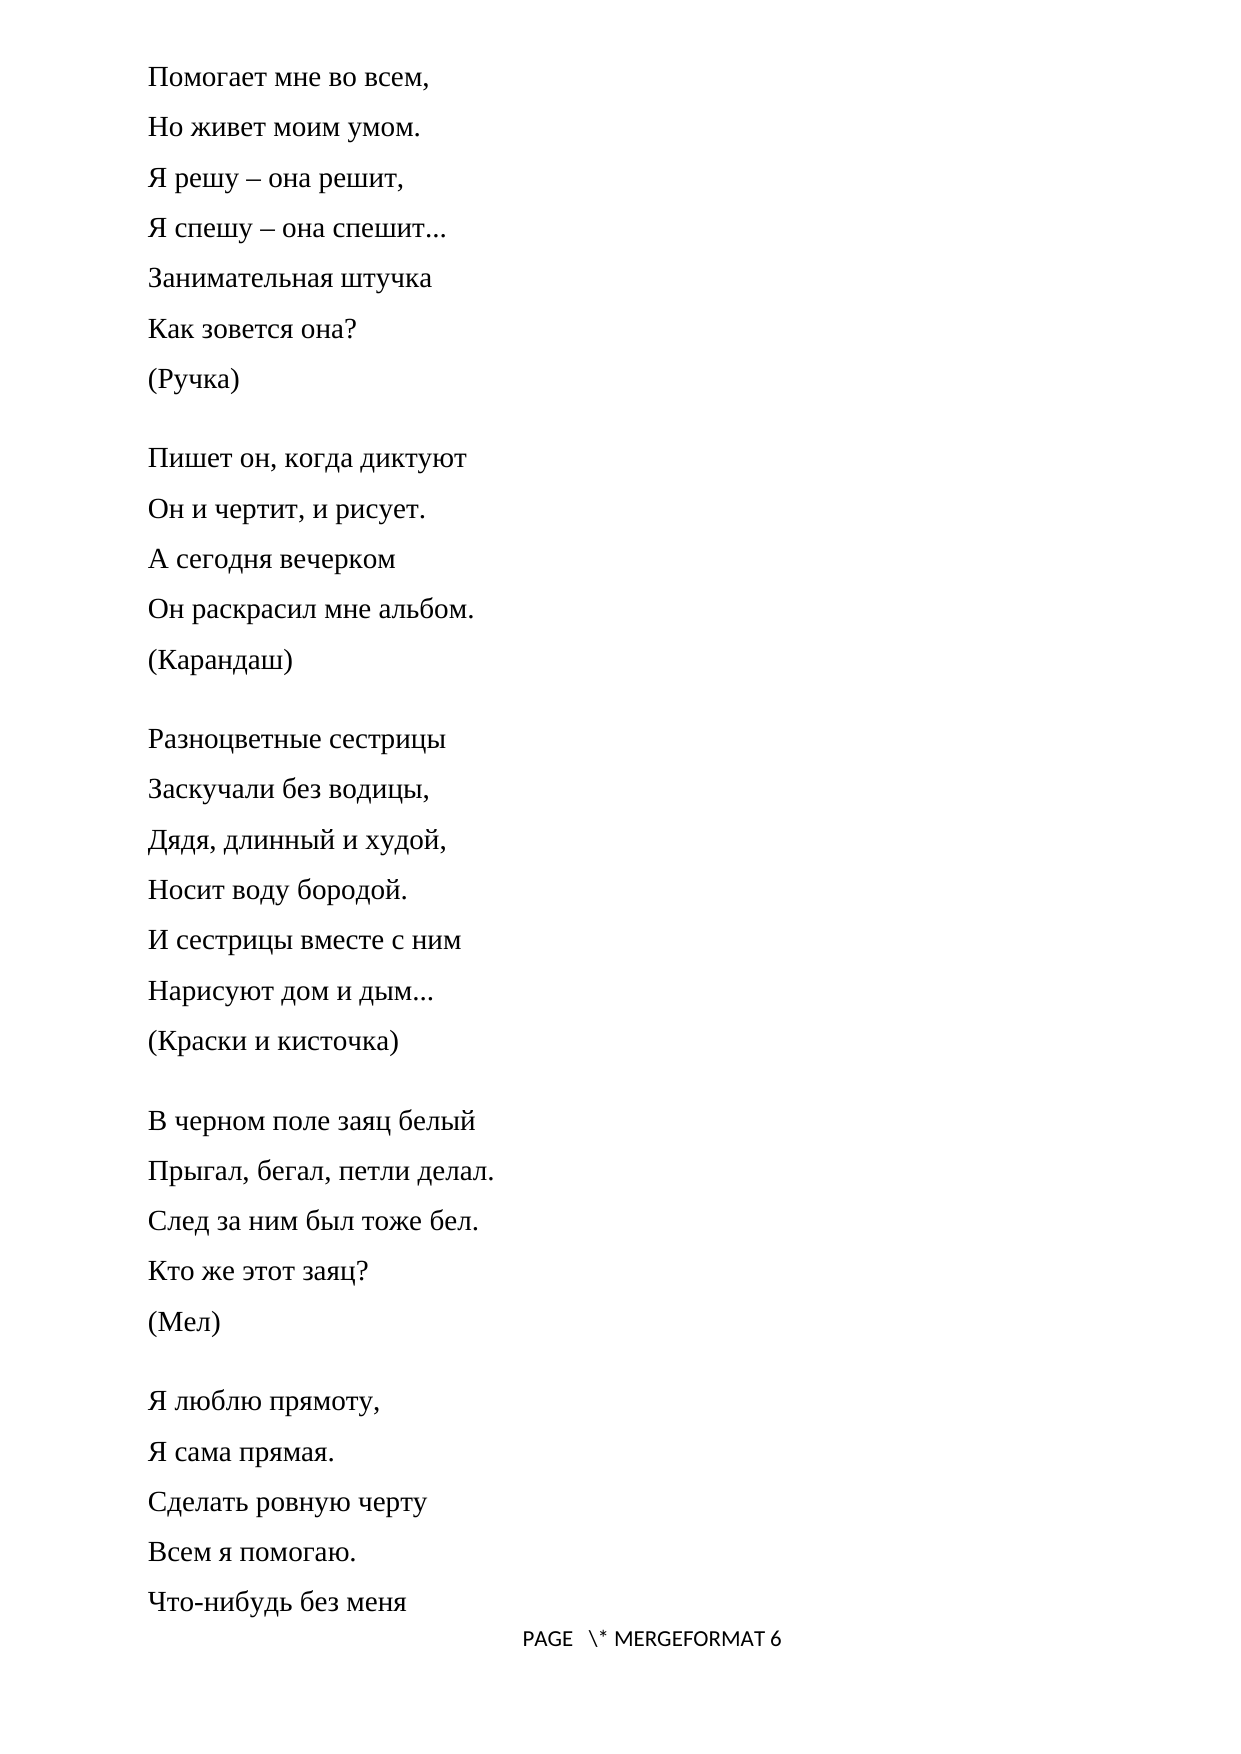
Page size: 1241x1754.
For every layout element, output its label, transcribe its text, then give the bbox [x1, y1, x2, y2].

text В черном поле заяц белый Прыгал, бегал, петли делал. След за ним был тоже бел. Кто же этот заяц? (Мел) [148, 1103, 1152, 1337]
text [148, 1383, 1152, 1618]
text Разноцветные сестрицы Заскучали без водицы, Дядя, длинный и худой, Носит воду бородой. И сестрицы вместе с ним Нарисуют дом и дым... (Краски и кисточка) [148, 721, 1152, 1057]
text Пишет он, когда диктуют Он и чертит, и рисует. А сегодня вечерком Он раскрасил мне альбом. (Карандаш) [148, 441, 1152, 675]
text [148, 59, 1152, 394]
